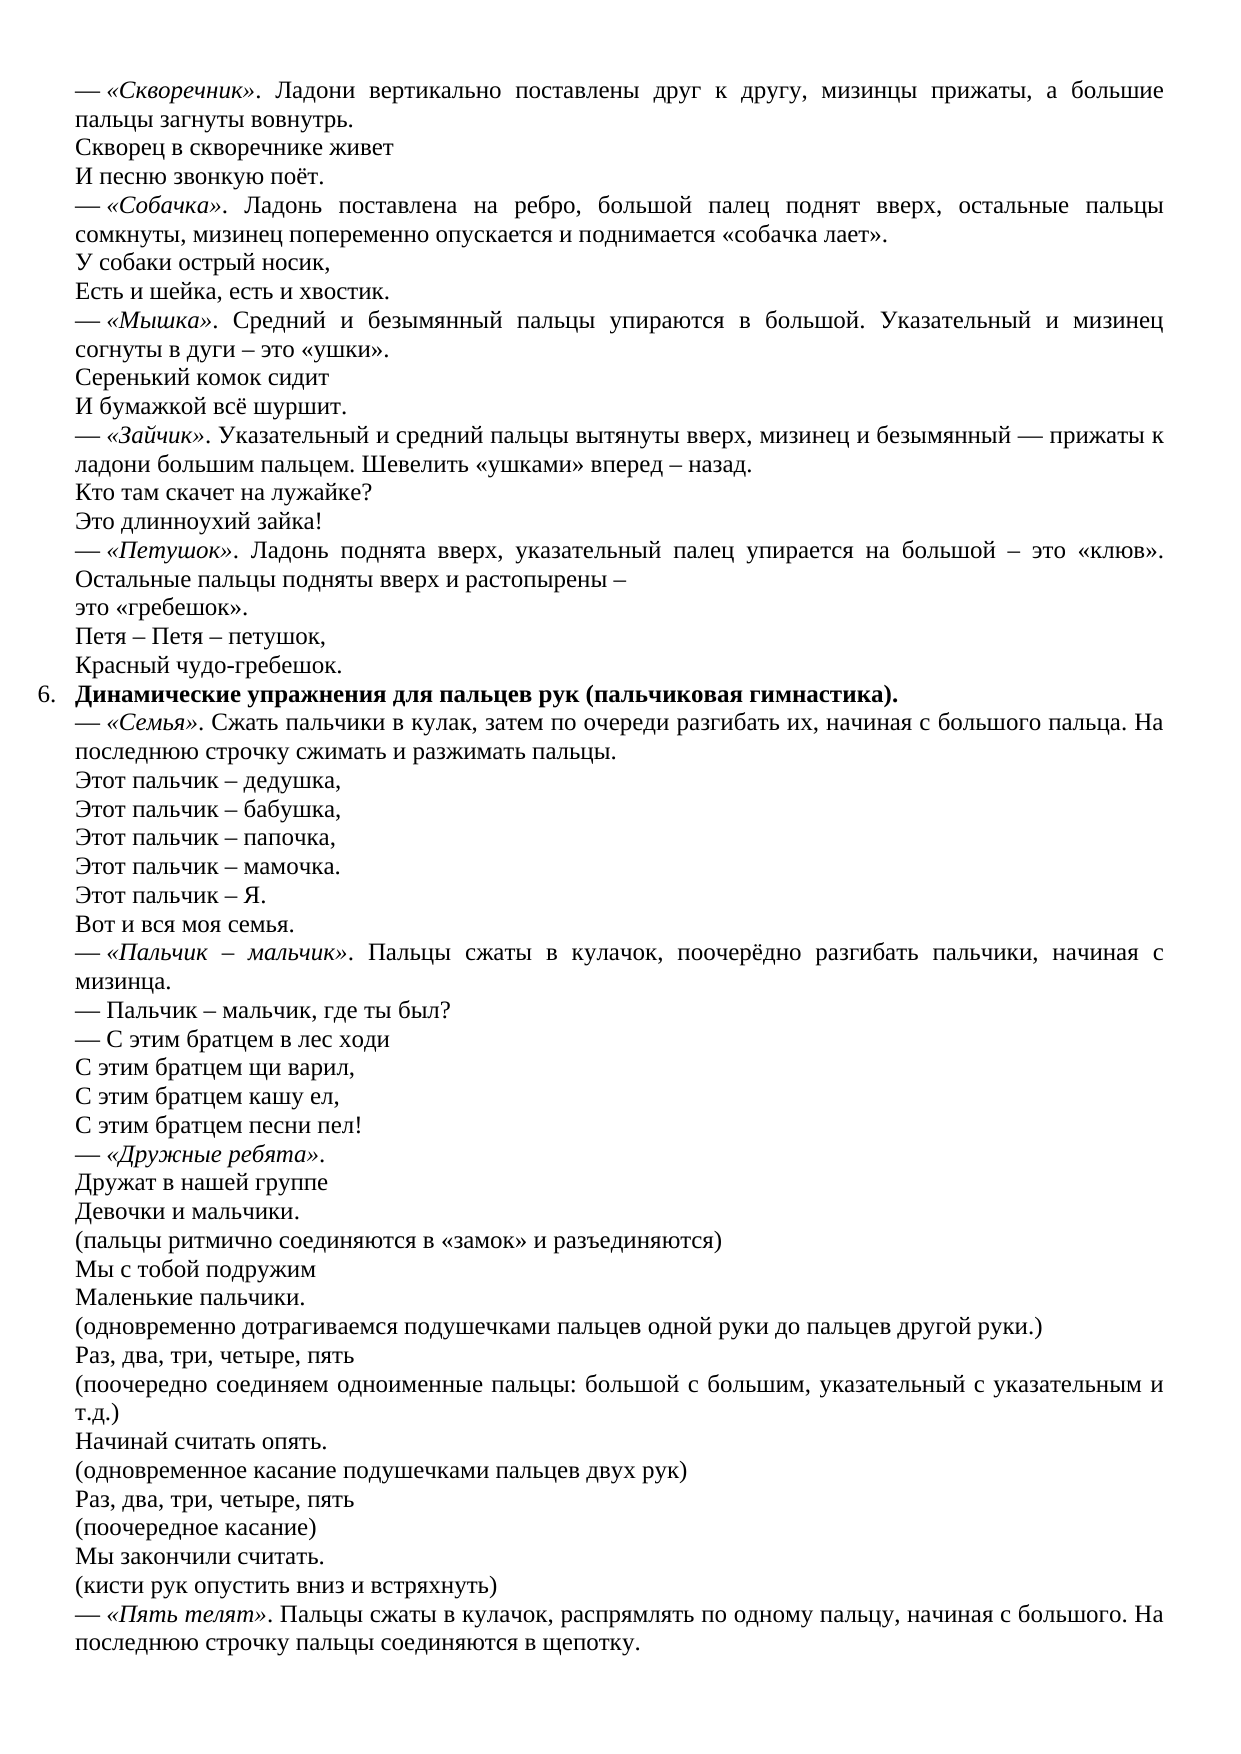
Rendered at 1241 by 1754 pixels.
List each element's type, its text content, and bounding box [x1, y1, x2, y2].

text — «Мышка». Средний и безымянный пальцы упираются в большой. Указательный и мизинец согнуты в дуги – это «ушки». [75, 305, 1165, 362]
text Этот пальчик – мамочка. [75, 851, 1165, 880]
text Красный чудо-гребешок. [75, 650, 1165, 679]
text (пальцы ритмично соединяются в «замок» и разъединяются) [75, 1225, 1165, 1254]
text Этот пальчик – папочка, [75, 822, 1165, 851]
text Этот пальчик – дедушка, [75, 765, 1165, 794]
text С этим братцем песни пел! [75, 1110, 1165, 1139]
text Кто там скачет на лужайке? [75, 477, 1165, 506]
text (поочередно соединяем одноименные пальцы: большой с большим, указательный с указательным и т.д.) [75, 1369, 1165, 1426]
text — «Петушок». Ладонь поднята вверх, указательный палец упирается на большой – это «клюв». Остальные пальцы подняты вверх и растопырены – [75, 535, 1165, 592]
text — «Зайчик». Указательный и средний пальцы вытянуты вверх, мизинец и безымянный — прижаты к ладони большим пальцем. Шевелить «ушками» вперед – назад. [75, 420, 1165, 477]
text Петя – Петя – петушок, [75, 621, 1165, 650]
text Этот пальчик – бабушка, [75, 794, 1165, 822]
text С этим братцем кашу ел, [75, 1081, 1165, 1110]
text Этот пальчик – Я. [75, 880, 1165, 909]
text Начинай считать опять. [75, 1426, 1165, 1455]
text (одновременное касание подушечками пальцев двух рук) [75, 1455, 1165, 1484]
text — «Собачка». Ладонь поставлена на ребро, большой палец поднят вверх, остальные пальцы сомкнуты, мизинец попеременно опускается и поднимается «собачка лает». [75, 190, 1165, 247]
text это «гребешок». [75, 592, 1165, 621]
text Раз, два, три, четыре, пять [75, 1340, 1165, 1369]
text — «Дружные ребята». [75, 1139, 1165, 1167]
text И песню звонкую поёт. [75, 161, 1165, 190]
text Маленькие пальчики. [75, 1282, 1165, 1311]
text — Пальчик – мальчик, где ты был? [75, 995, 1165, 1024]
text Вот и вся моя семья. [75, 909, 1165, 937]
text Мы с тобой подружим [75, 1254, 1165, 1282]
text (поочередное касание) [75, 1512, 1165, 1541]
text С этим братцем щи варил, [75, 1052, 1165, 1081]
text Есть и шейка, есть и хвостик. [75, 276, 1165, 305]
text (кисти рук опустить вниз и встряхнуть) [75, 1570, 1165, 1599]
text И бумажкой всё шуршит. [75, 391, 1165, 420]
text У собаки острый носик, [75, 247, 1165, 276]
text Раз, два, три, четыре, пять [75, 1484, 1165, 1512]
text Серенький комок сидит [75, 362, 1165, 391]
text — «Семья». Сжать пальчики в кулак, затем по очереди разгибать их, начиная с большого пальца. На последнюю строчку сжимать и разжимать пальцы. [75, 707, 1165, 765]
text Это длинноухий зайка! [75, 506, 1165, 535]
text Дружат в нашей группе [75, 1167, 1165, 1196]
text — «Скворечник». Ладони вертикально поставлены друг к другу, мизинцы прижаты, а большие пальцы загнуты вовнутрь. [75, 75, 1165, 132]
text Скворец в скворечнике живет [75, 132, 1165, 161]
text — «Пальчик – мальчик». Пальцы сжаты в кулачок, поочерёдно разгибать пальчики, начиная с мизинца. [75, 937, 1165, 995]
text Мы закончили считать. [75, 1541, 1165, 1570]
list Динамические упражнения для пальцев рук (пальчиковая гимнастика). [37, 679, 1165, 707]
text — С этим братцем в лес ходи [75, 1024, 1165, 1052]
text Девочки и мальчики. [75, 1196, 1165, 1225]
text — «Пять телят». Пальцы сжаты в кулачок, распрямлять по одному пальцу, начиная с большого. На последнюю строчку пальцы соединяются в щепотку. [75, 1599, 1165, 1656]
text (одновременно дотрагиваемся подушечками пальцев одной руки до пальцев другой руки.) [75, 1311, 1165, 1340]
